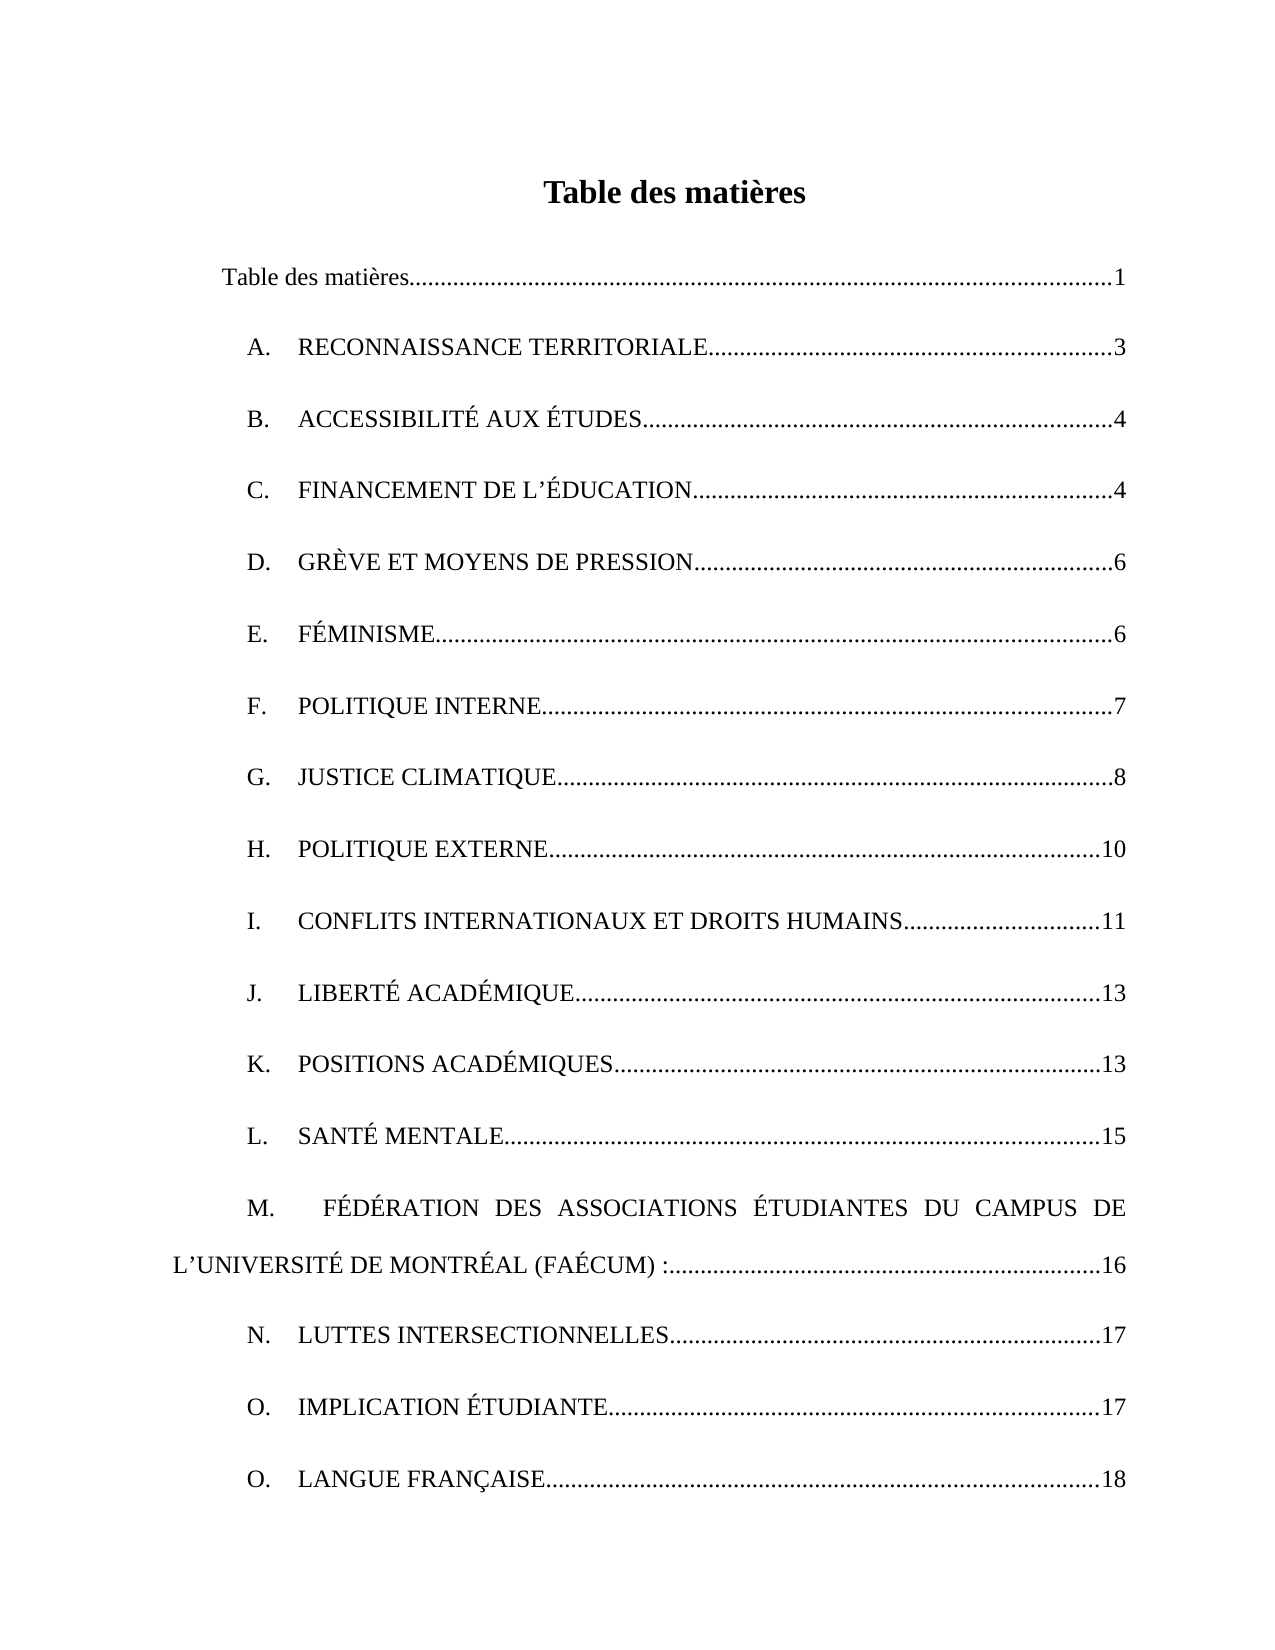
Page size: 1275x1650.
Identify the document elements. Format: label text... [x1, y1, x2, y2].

text I. CONFLITS INTERNATIONAUX ET DROITS HUMAINS 11 [173, 906, 1127, 935]
text J. LIBERTÉ ACADÉMIQUE 13 [173, 978, 1127, 1007]
text E. FÉMINISME 6 [173, 619, 1127, 648]
text C. FINANCEMENT DE L’ÉDUCATION 4 [173, 475, 1127, 504]
text G. JUSTICE CLIMATIQUE 8 [173, 762, 1127, 791]
subtitle Table des matières [148, 173, 1127, 211]
text N. LUTTES INTERSECTIONNELLES 17 [173, 1321, 1127, 1349]
text F. POLITIQUE INTERNE 7 [173, 691, 1127, 719]
text Table des matières 1 [148, 262, 1127, 291]
text K. POSITIONS ACADÉMIQUES 13 [173, 1049, 1127, 1078]
text A. RECONNAISSANCE TERRITORIALE 3 [173, 332, 1127, 361]
text L. SANTÉ MENTALE 15 [173, 1121, 1127, 1150]
text B. ACCESSIBILITÉ AUX ÉTUDES 4 [173, 404, 1127, 432]
text M. FÉDÉRATION DES ASSOCIATIONS ÉTUDIANTES DU CAMPUS DE L’UNIVERSITÉ DE MONTRÉAL (FAÉCUM) : 16 [173, 1193, 1127, 1279]
text O. LANGUE FRANÇAISE 18 [173, 1464, 1127, 1493]
text D. GRÈVE ET MOYENS DE PRESSION 6 [173, 547, 1127, 576]
text O. IMPLICATION ÉTUDIANTE 17 [173, 1392, 1127, 1421]
text H. POLITIQUE EXTERNE 10 [173, 834, 1127, 863]
